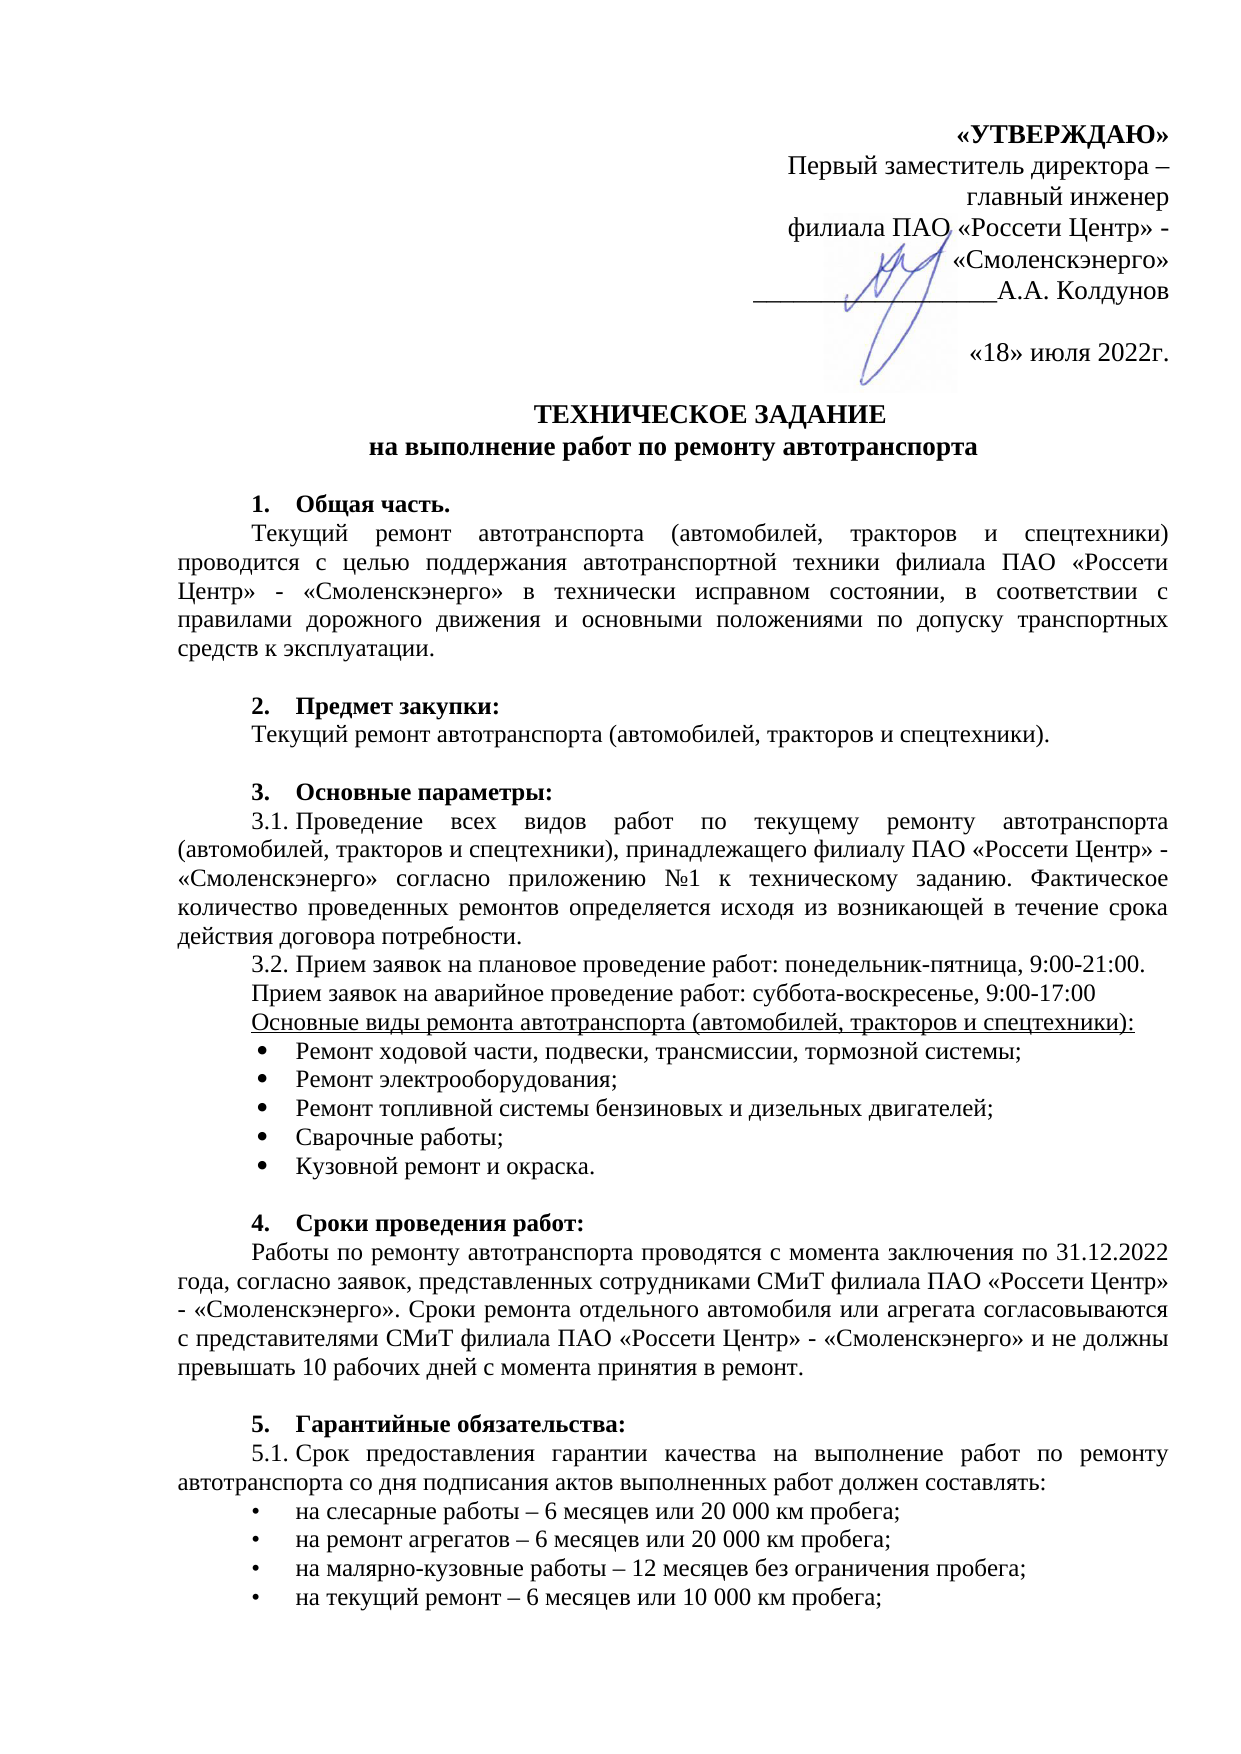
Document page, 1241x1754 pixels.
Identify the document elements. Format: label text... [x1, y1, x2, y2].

text Прием заявок на аварийное проведение работ: суббота-воскресенье, 9:00-17:00 [177, 978, 1169, 1007]
text Текущий ремонт автотранспорта (автомобилей, тракторов и спецтехники). [177, 719, 1169, 748]
text • на малярно-кузовные работы – 12 месяцев без ограничения пробега; [177, 1553, 1169, 1582]
text 2. Предмет закупки: [177, 691, 1169, 719]
text 5. Гарантийные обязательства: [177, 1409, 1169, 1438]
text 1. Общая часть. [177, 489, 1169, 518]
text ТЕХНИЧЕСКОЕ ЗАДАНИЕ [251, 398, 1169, 429]
text 4. Сроки проведения работ: [177, 1208, 1169, 1237]
text __________________А.А. Колдунов [177, 274, 1169, 305]
text Работы по ремонту автотранспорта проводятся с момента заключения по 31.12.2022 года, согласно заявок, представленных сотрудниками СМиТ филиала ПАО «Россети Центр» - «Смоленскэнерго». Сроки ремонта отдельного автомобиля или агрегата согласовываются с представителями СМиТ филиала ПАО «Россети Центр» - «Смоленскэнерго» и не должны превышать 10 рабочих дней с момента принятия в ремонт. [177, 1237, 1169, 1381]
text 3.2. Прием заявок на плановое проведение работ: понедельник-пятница, 9:00-21:00. [177, 949, 1169, 978]
text 3. Основные параметры: [177, 777, 1169, 806]
list Сварочные работы; [258, 1122, 1169, 1151]
text • на ремонт агрегатов – 6 месяцев или 20 000 км пробега; [177, 1524, 1169, 1553]
list Ремонт ходовой части, подвески, трансмиссии, тормозной системы; [258, 1036, 1169, 1064]
text на выполнение работ по ремонту автотранспорта [177, 429, 1169, 461]
list Ремонт топливной системы бензиновых и дизельных двигателей; [258, 1093, 1169, 1122]
text филиала ПАО «Россети Центр» - [177, 212, 1169, 243]
text «18» июля 2022г. [177, 336, 1169, 367]
text Текущий ремонт автотранспорта (автомобилей, тракторов и спецтехники) проводится с целью поддержания автотранспортной техники филиала ПАО «Россети Центр» - «Смоленскэнерго» в технически исправном состоянии, в соответствии с правилами дорожного движения и основными положениями по допуску транспортных средств к эксплуатации. [177, 518, 1169, 662]
text Основные виды ремонта автотранспорта (автомобилей, тракторов и спецтехники): [177, 1007, 1169, 1036]
list Кузовной ремонт и окраска. [258, 1151, 1169, 1179]
list Ремонт электрооборудования; [258, 1064, 1169, 1093]
text 3.1. Проведение всех видов работ по текущему ремонту автотранспорта (автомобилей, тракторов и спецтехники), принадлежащего филиалу ПАО «Россети Центр» - «Смоленскэнерго» согласно приложению №1 к техническому заданию. Фактическое количество проведенных ремонтов определяется исходя из возникающей в течение срока действия договора потребности. [177, 806, 1169, 949]
text Первый заместитель директора – [177, 149, 1169, 180]
text 5.1. Срок предоставления гарантии качества на выполнение работ по ремонту автотранспорта со дня подписания актов выполненных работ должен составлять: [177, 1438, 1169, 1496]
text «Смоленскэнерго» [177, 243, 1169, 274]
text «УТВЕРЖДАЮ» [709, 118, 1169, 149]
text • на текущий ремонт – 6 месяцев или 10 000 км пробега; [177, 1582, 1169, 1611]
text главный инженер [177, 180, 1169, 212]
text • на слесарные работы – 6 месяцев или 20 000 км пробега; [177, 1496, 1169, 1524]
